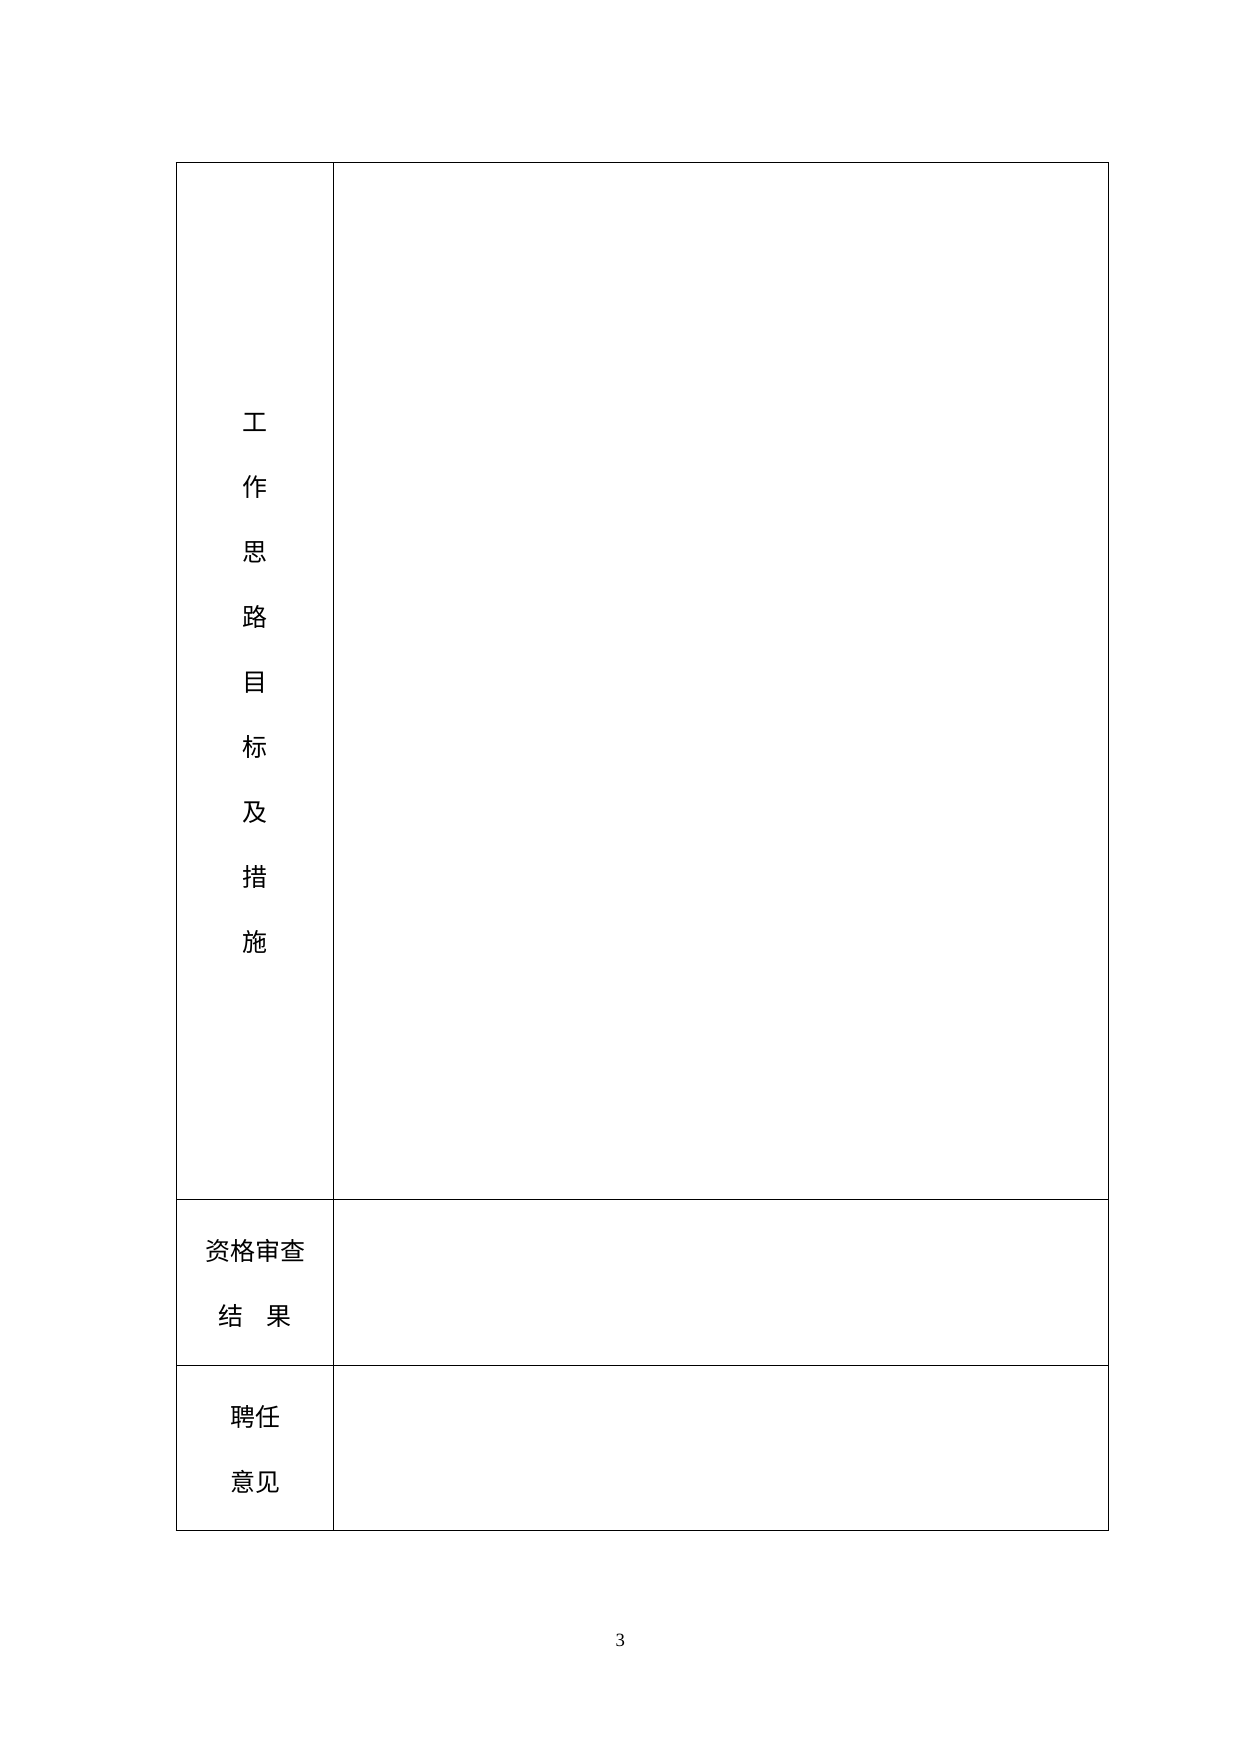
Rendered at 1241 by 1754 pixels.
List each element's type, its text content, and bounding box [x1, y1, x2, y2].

table_cell [334, 163, 1108, 1199]
table_cell [334, 1200, 1108, 1365]
table_cell 资格审查 结 果 [177, 1200, 333, 1365]
table_cell 工 作 思 路 目 标 及 措 施 [177, 163, 333, 1199]
table_cell [334, 1366, 1108, 1530]
table_cell 聘任 意见 [177, 1366, 333, 1530]
